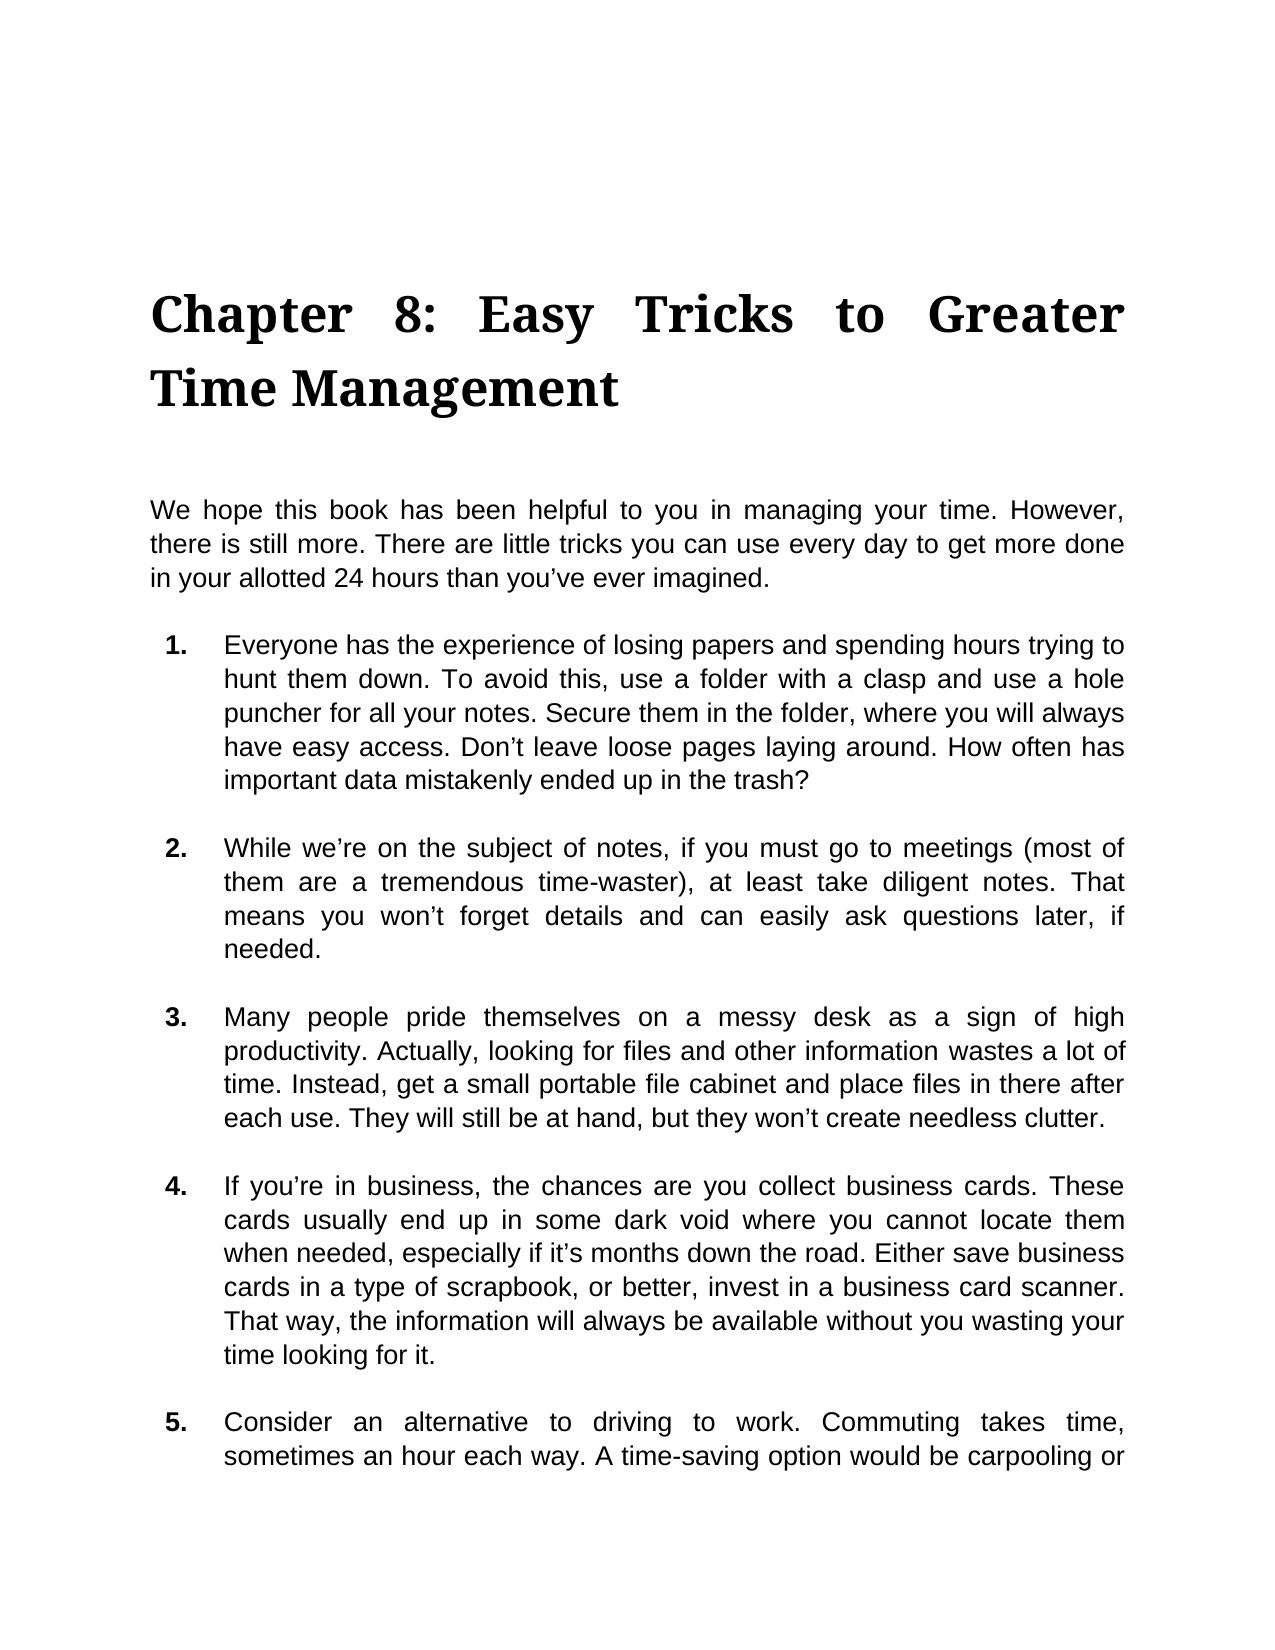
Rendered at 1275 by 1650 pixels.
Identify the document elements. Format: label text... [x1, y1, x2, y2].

list While we’re on the subject of notes, if you must go to meetings (most of them are a tremendous time-waster), at least take diligent notes. That means you won’t forget details and can easily ask questions later, if needed. [165, 832, 1126, 964]
list If you’re in business, the chances are you collect business cards. These cards usually end up in some dark void where you cannot locate them when needed, especially if it’s months down the road. Either save business cards in a type of scrapbook, or better, invest in a business card scanner. That way, the information will always be available without you wasting your time looking for it. [165, 1170, 1126, 1370]
list Everyone has the experience of losing papers and spending hours trying to hunt them down. To avoid this, use a folder with a clasp and use a hole puncher for all your notes. Secure them in the folder, where you will always have easy access. Don’t leave loose pages laying around. How often has important data mistakenly ended up in the trash? [165, 629, 1126, 796]
subtitle Chapter 8: Easy Tricks to Greater Time Management [150, 279, 1126, 421]
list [165, 1406, 1126, 1471]
list Many people pride themselves on a messy desk as a sign of high productivity. Actually, looking for files and other information wastes a lot of time. Instead, get a small portable file cabinet and place files in there after each use. They will still be at hand, but they won’t create needless clutter. [165, 1001, 1126, 1133]
text We hope this book has been helpful to you in managing your time. However, there is still more. There are little tricks you can use every day to get more done in your allotted 24 hours than you’ve ever imagined. [150, 494, 1126, 593]
